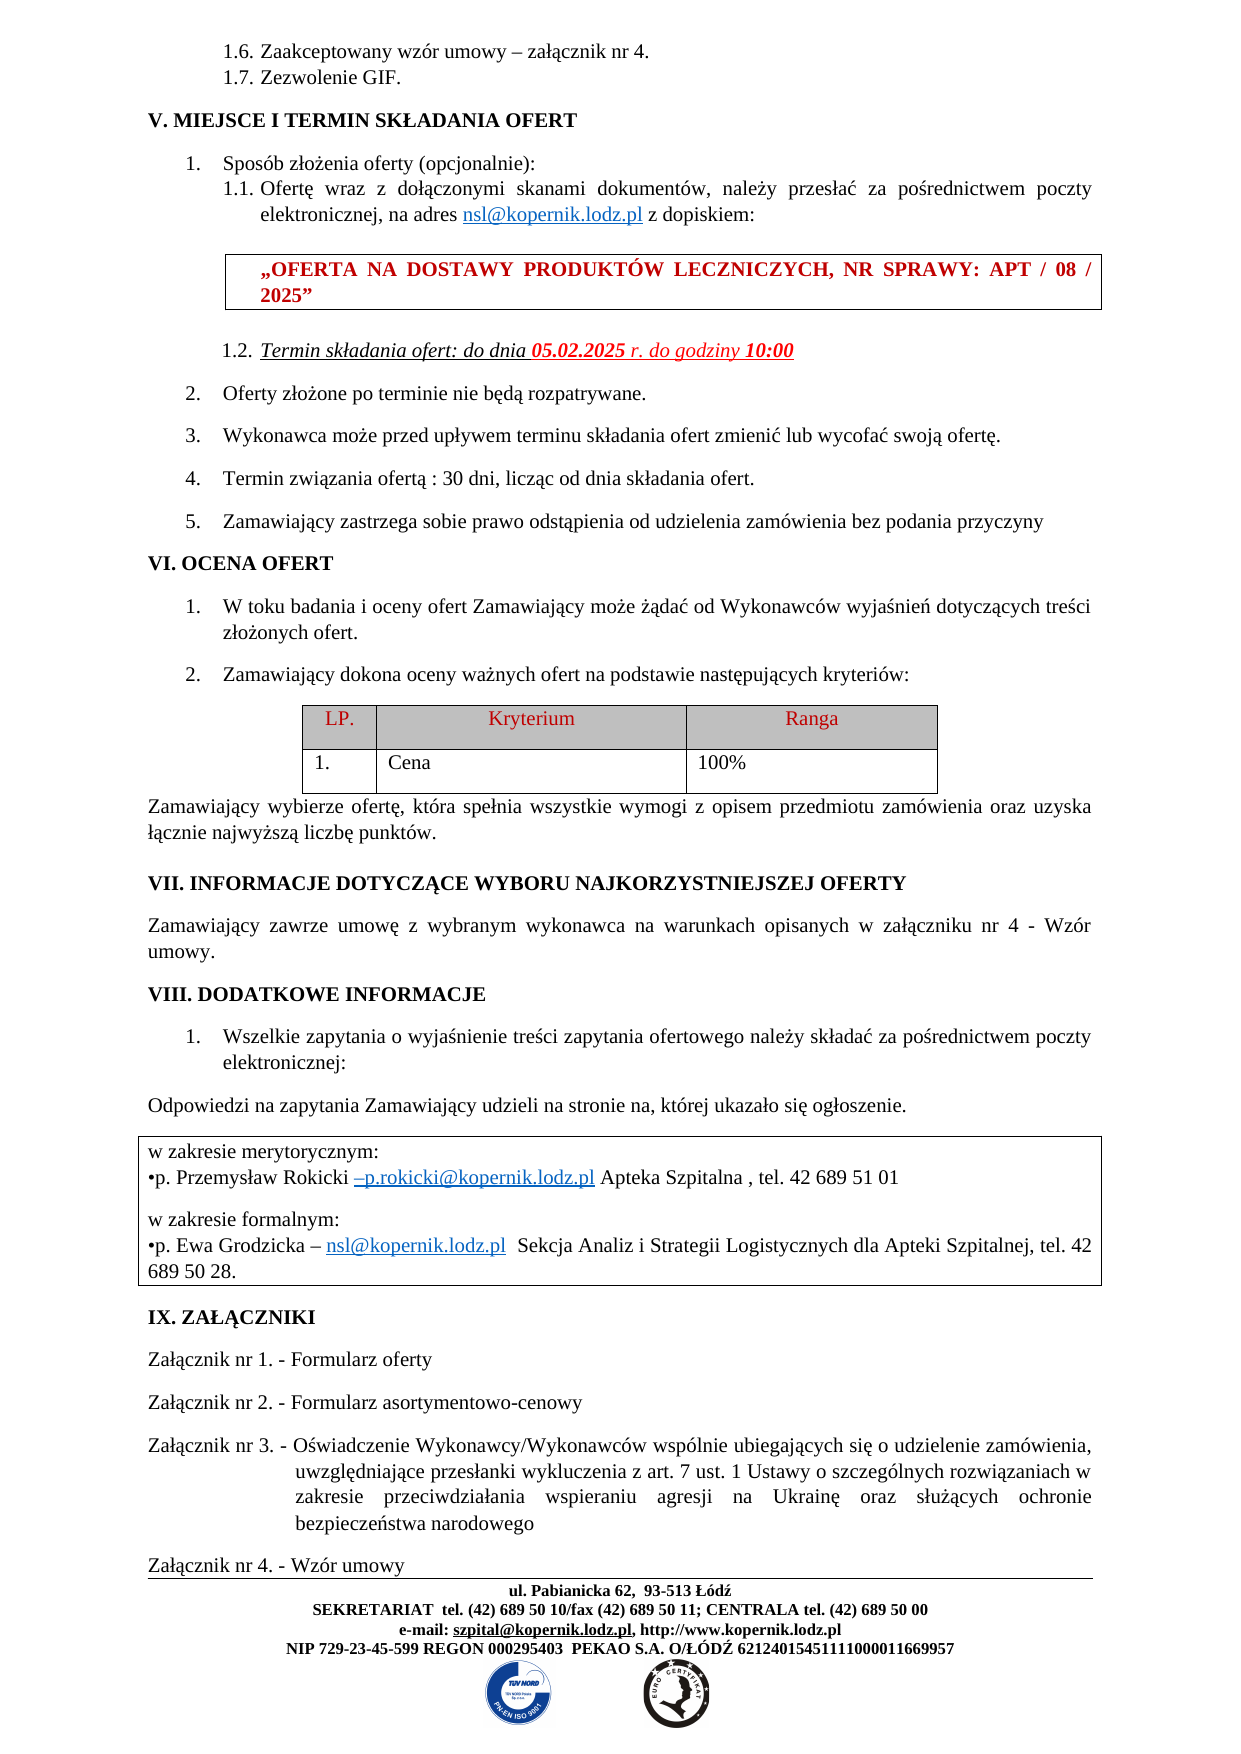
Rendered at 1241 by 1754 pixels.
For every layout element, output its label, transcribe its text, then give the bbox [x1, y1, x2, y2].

text w zakresie formalnym: [139, 1204, 1101, 1230]
table_cell 100% [687, 750, 937, 793]
list Wykonawca może przed upływem terminu składania ofert zmienić lub wycofać swoją ofertę. [185, 423, 1093, 447]
list Ofertę wraz z dołączonymi skanami dokumentów, należy przesłać za pośrednictwem poczty elektronicznej, na adres nsl@kopernik.lodz.pl z dopiskiem: [223, 176, 1093, 226]
text VI. OCENA OFERT [148, 551, 1093, 575]
list Zamawiający dokona oceny ważnych ofert na podstawie następujących kryteriów: [185, 662, 1093, 686]
picture [643, 1658, 710, 1728]
text Załącznik nr 2. - Formularz asortymentowo-cenowy [148, 1390, 1093, 1414]
picture [483, 1657, 557, 1728]
list Termin związania ofertą : 30 dni, licząc od dnia składania ofert. [185, 466, 1093, 490]
list „OFERTA NA DOSTAWY PRODUKTÓW LECZNICZYCH, NR SPRAWY: APT / 08 / 2025” [226, 255, 1101, 309]
list Zaakceptowany wzór umowy – załącznik nr 4. [223, 39, 1093, 63]
text w zakresie merytorycznym: [139, 1137, 1101, 1161]
text Załącznik nr 3. - Oświadczenie Wykonawcy/Wykonawców wspólnie ubiegających się o udzielenie zamówienia, uwzględniające przesłanki wykluczenia z art. 7 ust. 1 Ustawy o szczególnych rozwiązaniach w zakresie przeciwdziałania wspieraniu agresji na Ukrainę oraz służących ochronie bezpieczeństwa narodowego [148, 1433, 1093, 1534]
table_header Kryterium [377, 706, 686, 749]
text VIII. DODATKOWE INFORMACJE [148, 982, 1093, 1006]
text Odpowiedzi na zapytania Zamawiający udzieli na stronie na, której ukazało się ogłoszenie. [148, 1093, 1093, 1117]
list Zamawiający zastrzega sobie prawo odstąpienia od udzielenia zamówienia bez podania przyczyny [185, 509, 1093, 533]
text •p. Przemysław Rokicki –p.rokicki@kopernik.lodz.pl Apteka Szpitalna , tel. 42 689 51 01 [139, 1161, 1101, 1189]
text VII. INFORMACJE DOTYCZĄCE WYBORU NAJKORZYSTNIEJSZEJ OFERTY [148, 871, 1093, 895]
text Załącznik nr 1. - Formularz oferty [148, 1347, 1093, 1371]
text V. MIEJSCE I TERMIN SKŁADANIA OFERT [148, 108, 1093, 132]
list Oferty złożone po terminie nie będą rozpatrywane. [185, 381, 1093, 405]
list Termin składania ofert: do dnia 05.02.2025 r. do godziny 10:00 [221, 338, 1093, 362]
table_header Ranga [687, 706, 937, 749]
table_cell 1. [303, 750, 376, 793]
table_header LP. [303, 706, 376, 749]
text Załącznik nr 4. - Wzór umowy [148, 1553, 1093, 1577]
list Wszelkie zapytania o wyjaśnienie treści zapytania ofertowego należy składać za pośrednictwem poczty elektronicznej: [185, 1024, 1093, 1074]
text IX. ZAŁĄCZNIKI [148, 1305, 1093, 1329]
list Zezwolenie GIF. [223, 65, 1093, 89]
text Zamawiający wybierze ofertę, która spełnia wszystkie wymogi z opisem przedmiotu zamówienia oraz uzyska łącznie najwyższą liczbę punktów. [148, 794, 1093, 844]
table_cell Cena [377, 750, 686, 793]
list Sposób złożenia oferty (opcjonalnie): [185, 150, 1093, 174]
list W toku badania i oceny ofert Zamawiający może żądać od Wykonawców wyjaśnień dotyczących treści złożonych ofert. [185, 594, 1093, 644]
text Zamawiający zawrze umowę z wybranym wykonawca na warunkach opisanych w załączniku nr 4 - Wzór umowy. [148, 913, 1093, 963]
text •p. Ewa Grodzicka – nsl@kopernik.lodz.pl Sekcja Analiz i Strategii Logistycznych dla Apteki Szpitalnej, tel. 42 689 50 28. [139, 1230, 1101, 1285]
